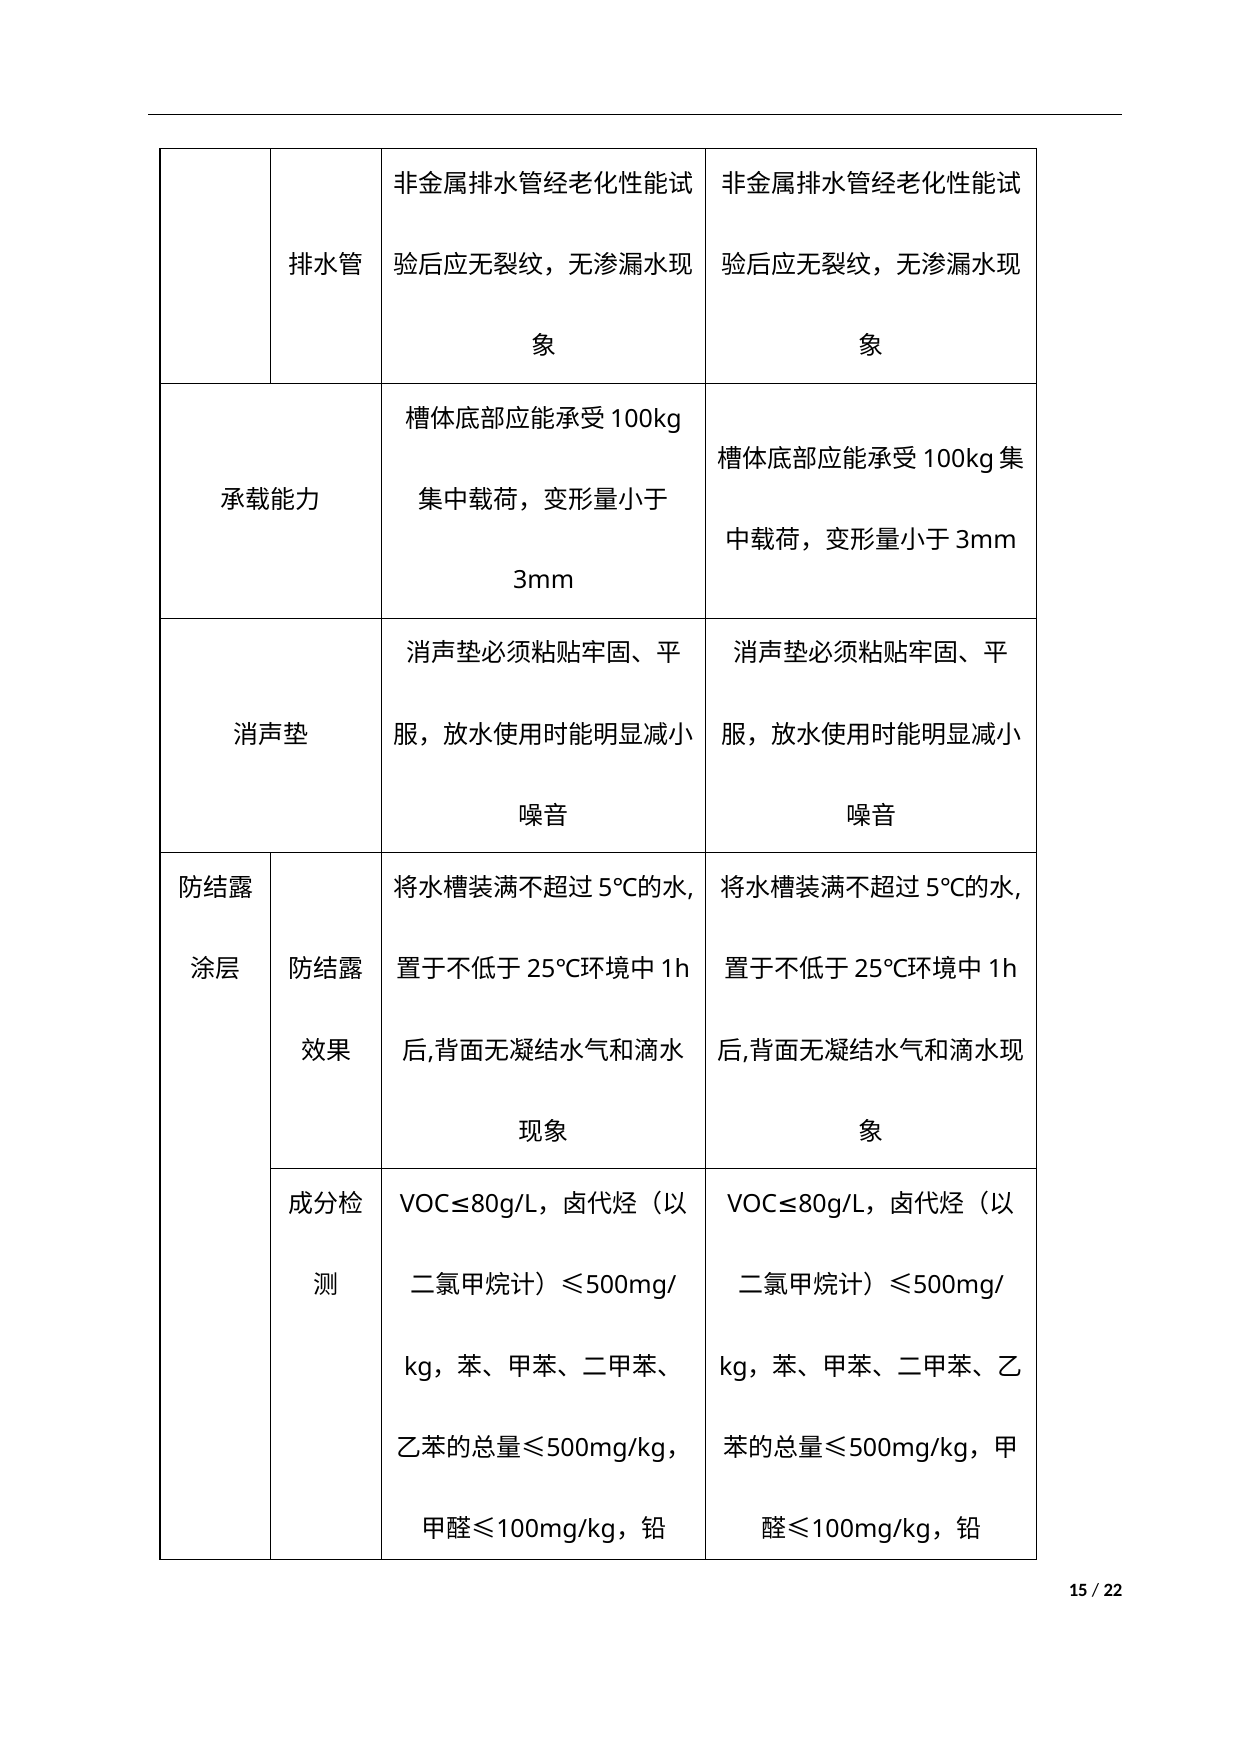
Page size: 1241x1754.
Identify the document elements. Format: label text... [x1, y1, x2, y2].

table_cell 排水管 [271, 149, 381, 383]
table_cell 承载能力 [161, 384, 381, 617]
table_cell 防结露效果 [271, 853, 381, 1168]
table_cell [382, 1169, 705, 1559]
table_cell 防结露涂层 [161, 853, 270, 1559]
table_cell 消声垫必须粘贴牢固、平服，放水使用时能明显减小噪音 [382, 619, 705, 852]
table_cell 非金属排水管经老化性能试验后应无裂纹，无渗漏水现象 [706, 149, 1036, 383]
table_cell 将水槽装满不超过5℃的水,置于不低于25℃环境中1h后,背面无凝结水气和滴水现象 [382, 853, 705, 1168]
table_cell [706, 1169, 1036, 1559]
table_cell 槽体底部应能承受100kg集中载荷，变形量小于3mm [382, 384, 705, 617]
table_cell 非金属排水管经老化性能试验后应无裂纹，无渗漏水现象 [382, 149, 705, 383]
table_cell 消声垫必须粘贴牢固、平服，放水使用时能明显减小噪音 [706, 619, 1036, 852]
table_cell 槽体底部应能承受100kg集中载荷，变形量小于3mm [706, 384, 1036, 617]
table_cell 消声垫 [161, 619, 381, 852]
table_cell 成分检测 [271, 1169, 381, 1559]
table_cell 将水槽装满不超过5℃的水,置于不低于25℃环境中1h后,背面无凝结水气和滴水现象 [706, 853, 1036, 1168]
